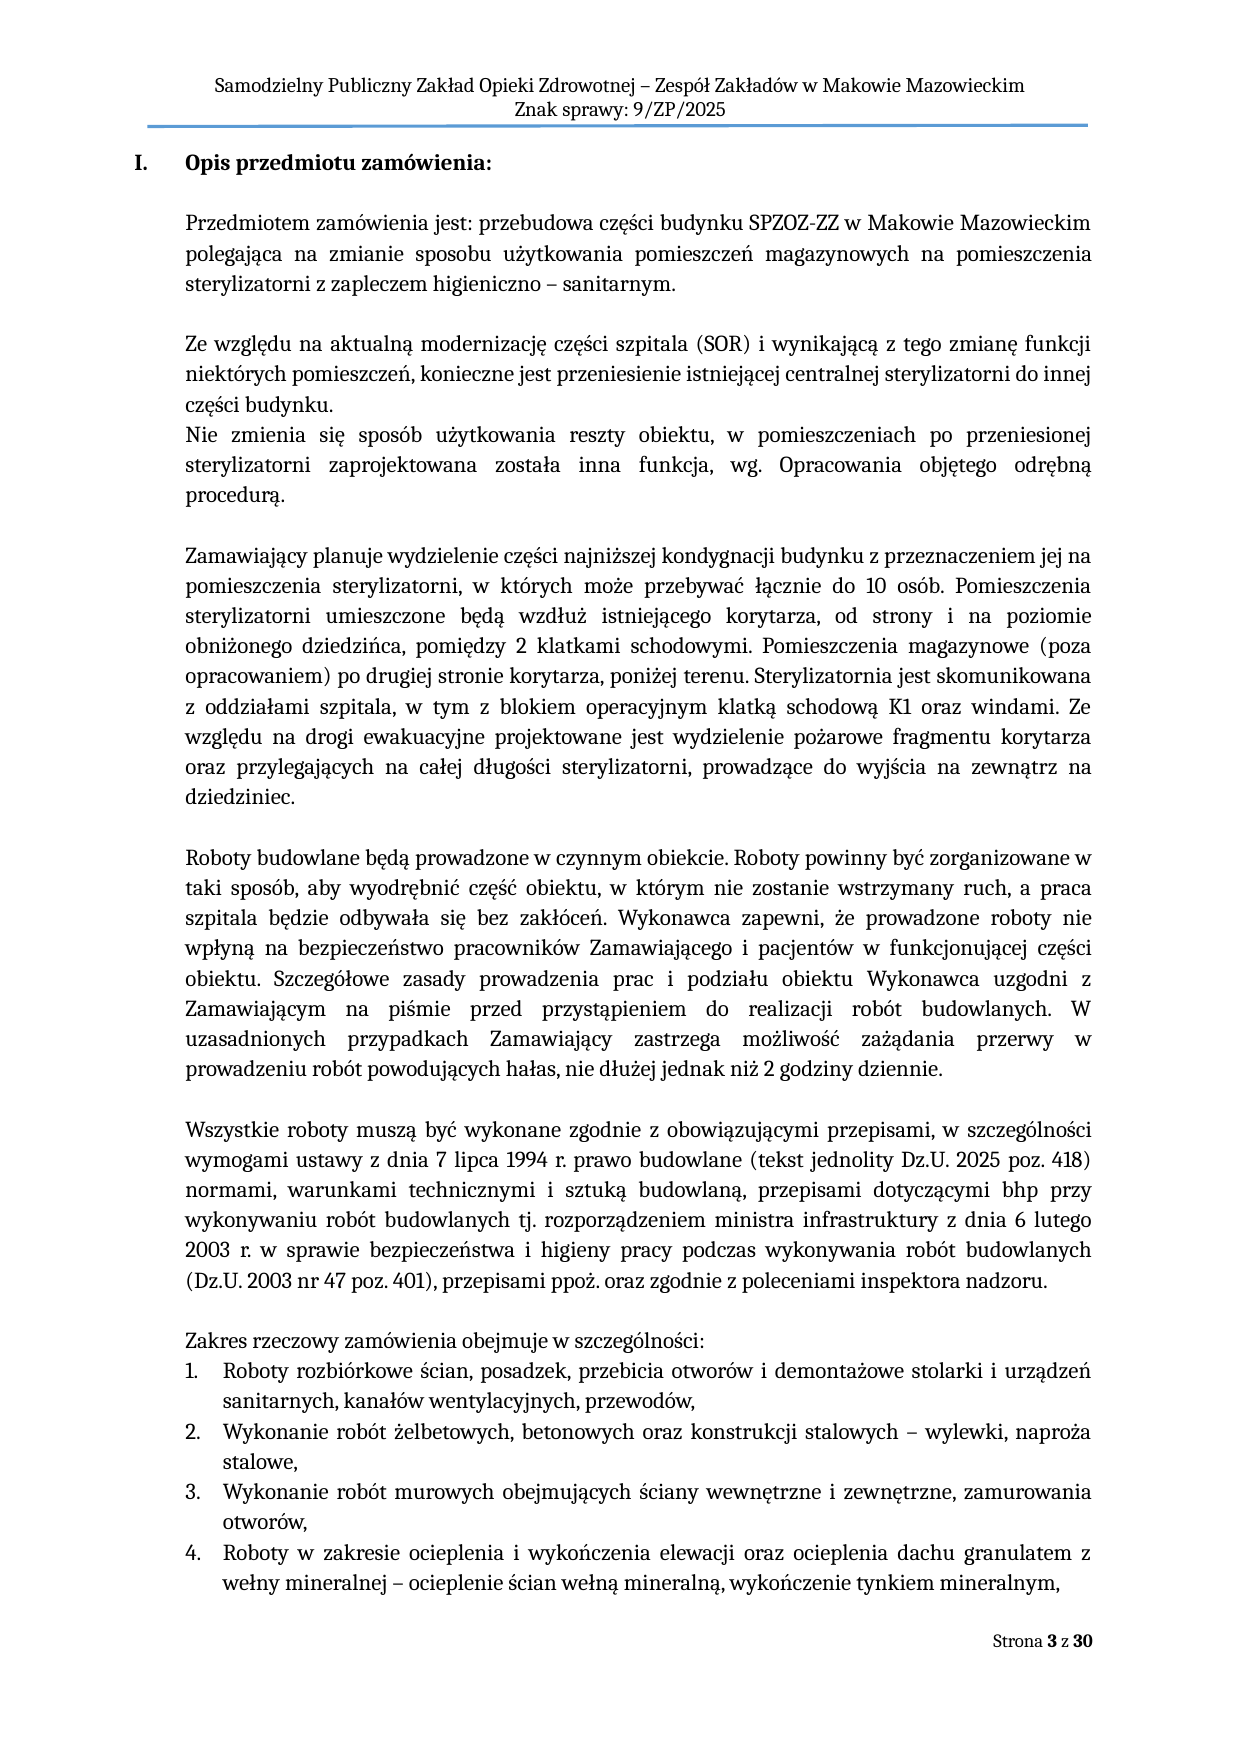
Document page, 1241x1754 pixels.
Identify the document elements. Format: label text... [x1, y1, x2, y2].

text Zakres rzeczowy zamówienia obejmuje w szczególności: [185, 1328, 1093, 1354]
text Wszystkie roboty muszą być wykonane zgodnie z obowiązującymi przepisami, w szczególności wymogami ustawy z dnia 7 lipca 1994 r. prawo budowlane (tekst jednolity Dz.U. 2025 poz. 418) normami, warunkami technicznymi i sztuką budowlaną, przepisami dotyczącymi bhp przy wykonywaniu robót budowlanych tj. rozporządzeniem ministra infrastruktury z dnia 6 lutego 2003 r. w sprawie bezpieczeństwa i higieny pracy podczas wykonywania robót budowlanych (Dz.U. 2003 nr 47 poz. 401), przepisami ppoż. oraz zgodnie z poleceniami inspektora nadzoru. [185, 1116, 1093, 1294]
text Ze względu na aktualną modernizację części szpitala (SOR) i wynikającą z tego zmianę funkcji niektórych pomieszczeń, konieczne jest przeniesienie istniejącej centralnej sterylizatorni do innej części budynku. [185, 331, 1093, 418]
list Wykonanie robót żelbetowych, betonowych oraz konstrukcji stalowych – wylewki, naproża stalowe, [185, 1418, 1093, 1475]
text Przedmiotem zamówienia jest: przebudowa części budynku SPZOZ-ZZ w Makowie Mazowieckim polegająca na zmianie sposobu użytkowania pomieszczeń magazynowych na pomieszczenia sterylizatorni z zapleczem higieniczno – sanitarnym. [185, 210, 1093, 297]
text Zamawiający planuje wydzielenie części najniższej kondygnacji budynku z przeznaczeniem jej na pomieszczenia sterylizatorni, w których może przebywać łącznie do 10 osób. Pomieszczenia sterylizatorni umieszczone będą wzdłuż istniejącego korytarza, od strony i na poziomie obniżonego dziedzińca, pomiędzy 2 klatkami schodowymi. Pomieszczenia magazynowe (poza opracowaniem) po drugiej stronie korytarza, poniżej terenu. Sterylizatornia jest skomunikowana z oddziałami szpitala, w tym z blokiem operacyjnym klatką schodową K1 oraz windami. Ze względu na drogi ewakuacyjne projektowane jest wydzielenie pożarowe fragmentu korytarza oraz przylegających na całej długości sterylizatorni, prowadzące do wyjścia na zewnątrz na dziedziniec. [185, 542, 1093, 810]
list Wykonanie robót murowych obejmujących ściany wewnętrzne i zewnętrzne, zamurowania otworów, [185, 1479, 1093, 1535]
list Roboty w zakresie ocieplenia i wykończenia elewacji oraz ocieplenia dachu granulatem z wełny mineralnej – ocieplenie ścian wełną mineralną, wykończenie tynkiem mineralnym, [185, 1539, 1093, 1596]
text Nie zmienia się sposób użytkowania reszty obiektu, w pomieszczeniach po przeniesionej sterylizatorni zaprojektowana została inna funkcja, wg. Opracowania objętego odrębną procedurą. [185, 422, 1093, 508]
list Opis przedmiotu zamówienia: [148, 150, 1093, 176]
text Roboty budowlane będą prowadzone w czynnym obiekcie. Roboty powinny być zorganizowane w taki sposób, aby wyodrębnić część obiektu, w którym nie zostanie wstrzymany ruch, a praca szpitala będzie odbywała się bez zakłóceń. Wykonawca zapewni, że prowadzone roboty nie wpłyną na bezpieczeństwo pracowników Zamawiającego i pacjentów w funkcjonującej części obiektu. Szczegółowe zasady prowadzenia prac i podziału obiektu Wykonawca uzgodni z Zamawiającym na piśmie przed przystąpieniem do realizacji robót budowlanych. W uzasadnionych przypadkach Zamawiający zastrzega możliwość zażądania przerwy w prowadzeniu robót powodujących hałas, nie dłużej jednak niż 2 godziny dziennie. [185, 844, 1093, 1082]
list Roboty rozbiórkowe ścian, posadzek, przebicia otworów i demontażowe stolarki i urządzeń sanitarnych, kanałów wentylacyjnych, przewodów, [185, 1358, 1093, 1414]
